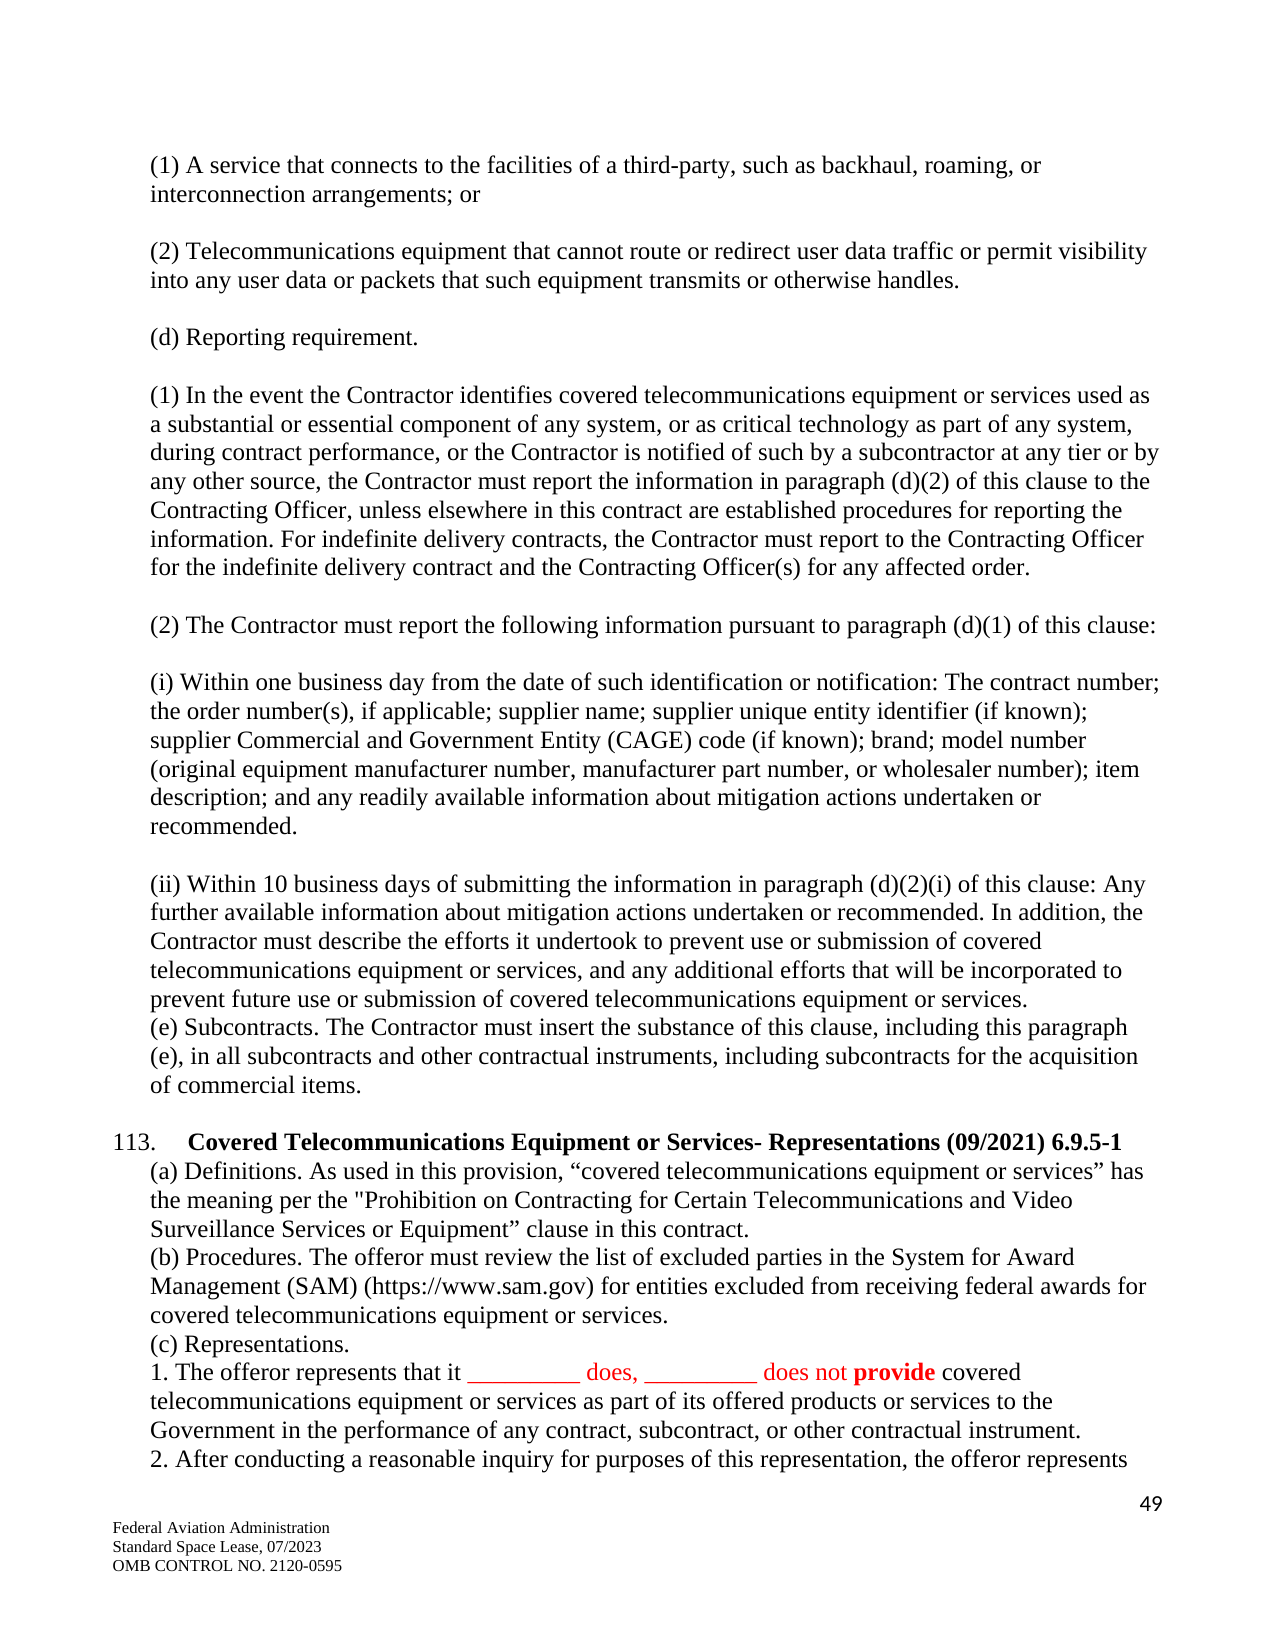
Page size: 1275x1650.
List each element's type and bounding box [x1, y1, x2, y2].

list [112, 1127, 1162, 1472]
text [150, 150, 1162, 1099]
